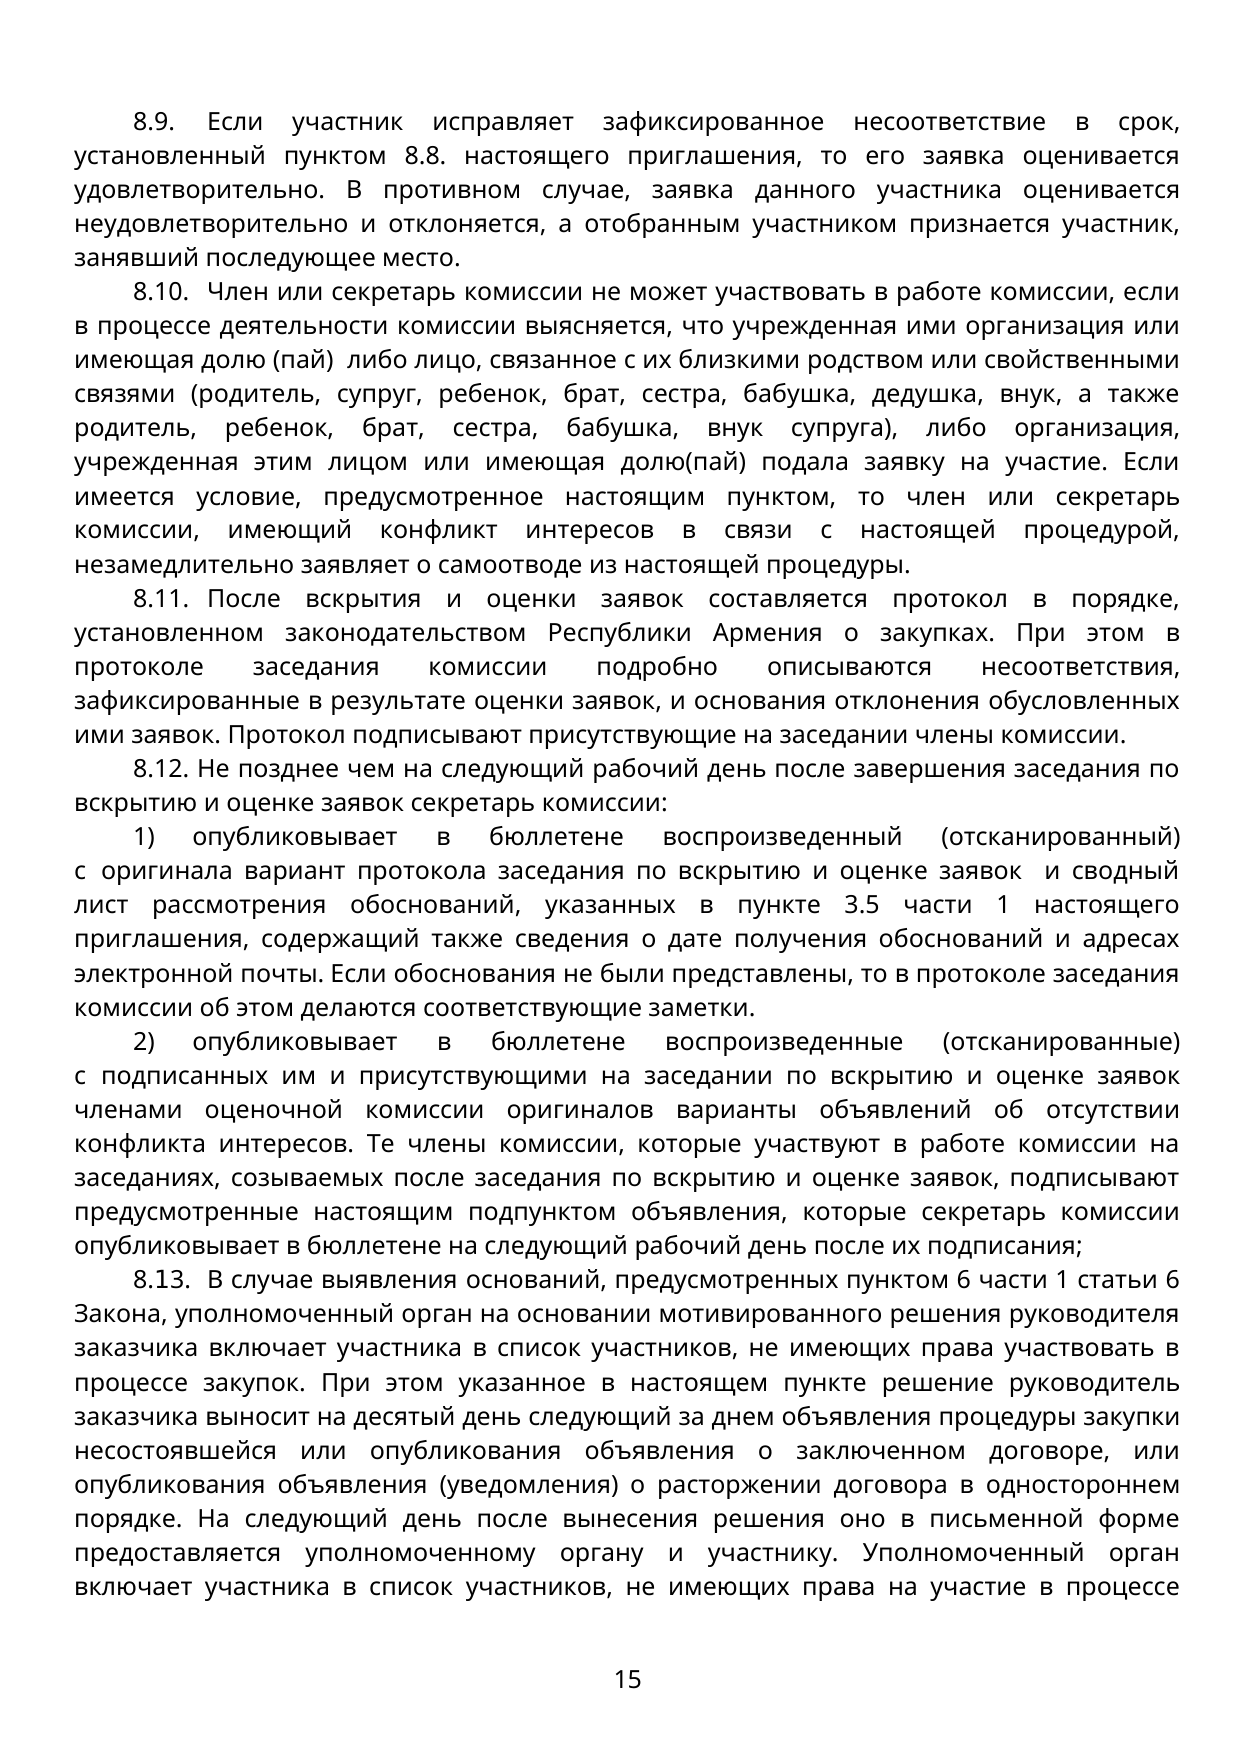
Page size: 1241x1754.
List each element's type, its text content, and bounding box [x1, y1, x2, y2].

text 2) опубликовывает в бюллетене воспроизведенные (отсканированные) с подписанных им и присутствующими на заседании по вскрытию и оценке заявок членами оценочной комиссии оригиналов варианты объявлений об отсутствии конфликта интересов. Те члены комиссии, которые участвуют в работе комиссии на заседаниях, созываемых после заседания по вскрытию и оценке заявок, подписывают предусмотренные настоящим подпунктом объявления, которые секретарь комиссии опубликовывает в бюллетене на следующий рабочий день после их подписания; [74, 1023, 1181, 1262]
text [74, 1262, 1181, 1603]
text 8.11. После вскрытия и оценки заявок составляется протокол в порядке, установленном законодательством Республики Армения о закупках. При этом в протоколе заседания комиссии подробно описываются несоответствия, зафиксированные в результате оценки заявок, и основания отклонения обусловленных ими заявок. Протокол подписывают присутствующие на заседании члены комиссии. [74, 580, 1181, 751]
text 1) опубликовывает в бюллетене воспроизведенный (отсканированный) с оригинала вариант протокола заседания по вскрытию и оценке заявок и сводный лист рассмотрения обоснований, указанных в пункте 3.5 части 1 настоящего приглашения, содержащий также сведения о дате получения обоснований и адресах электронной почты. Если обоснования не были представлены, то в протоколе заседания комиссии об этом делаются соответствующие заметки. [74, 819, 1181, 1023]
text 8.9. Если участник исправляет зафиксированное несоответствие в срок, установленный пунктом 8.8. настоящего приглашения, то его заявка оценивается удовлетворительно. В противном случае, заявка данного участника оценивается неудовлетворительно и отклоняется, а отобранным участником признается участник, занявший последующее место. [74, 103, 1181, 274]
text 8.10. Член или секретарь комиссии не может участвовать в работе комиссии, если в процессе деятельности комиссии выясняется, что учрежденная ими организация или имеющая долю (пай) либо лицо, связанное с их близкими родством или свойственными связями (родитель, супруг, ребенок, брат, сестра, бабушка, дедушка, внук, а также родитель, ребенок, брат, сестра, бабушка, внук супруга), либо организация, учрежденная этим лицом или имеющая долю(пай) подала заявку на участие. Если имеется условие, предусмотренное настоящим пунктом, то член или секретарь комиссии, имеющий конфликт интересов в связи с настоящей процедурой, незамедлительно заявляет о самоотводе из настоящей процедуры. [74, 274, 1181, 580]
text 8.12. Не позднее чем на следующий рабочий день после завершения заседания по вскрытию и оценке заявок секретарь комиссии: [74, 751, 1181, 819]
